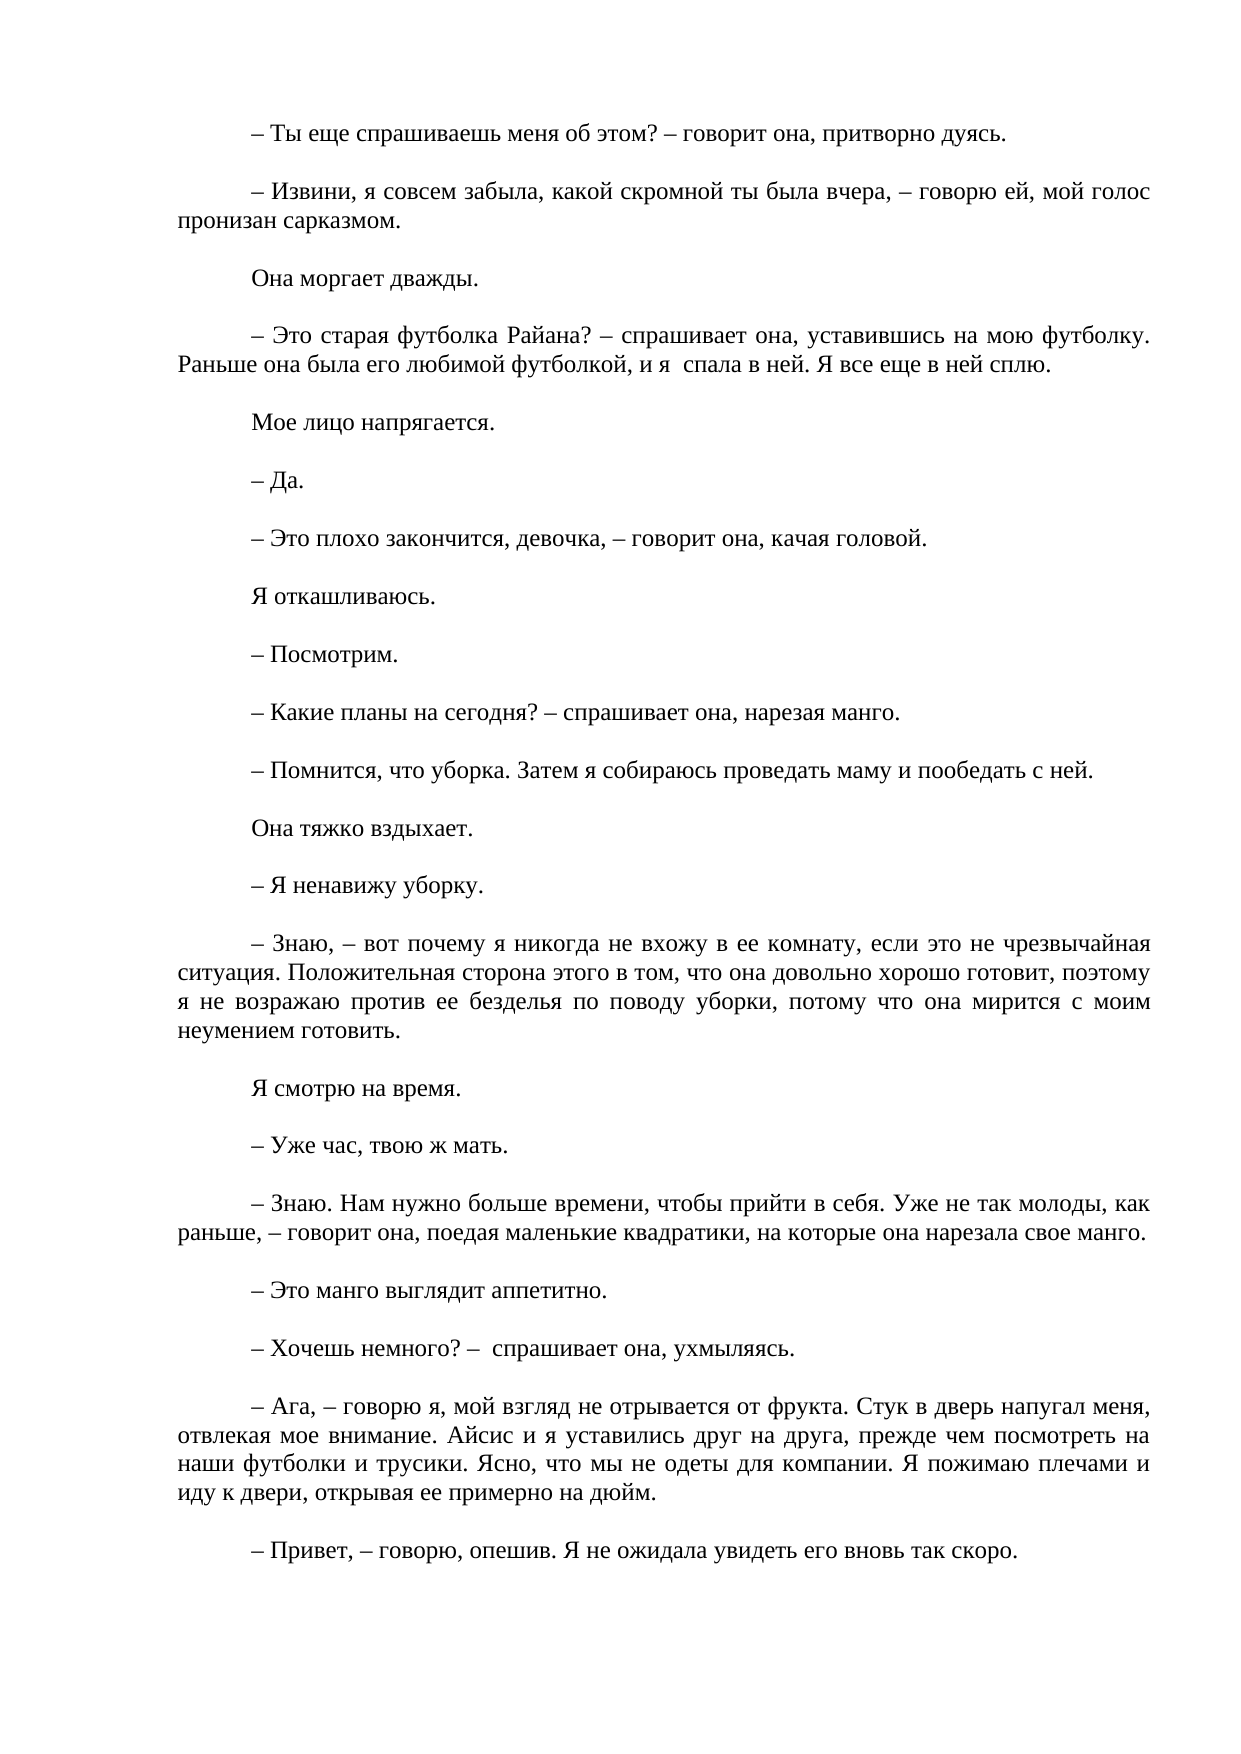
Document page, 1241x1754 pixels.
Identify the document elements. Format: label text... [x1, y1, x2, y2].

text – Привет, – говорю, опешив. Я не ожидала увидеть его вновь так скоро. [177, 1535, 1152, 1564]
text – Знаю, – вот почему я никогда не вхожу в ее комнату, если это не чрезвычайная ситуация. Положительная сторона этого в том, что она довольно хорошо готовит, поэтому я не возражаю против ее безделья по поводу уборки, потому что она мирится с моим неумением готовить. [177, 928, 1152, 1043]
text – Ты еще спрашиваешь меня об этом? – говорит она, притворно дуясь. [177, 118, 1152, 147]
text – Уже час, твою ж мать. [177, 1131, 1152, 1159]
text Я смотрю на время. [177, 1073, 1152, 1101]
text – Помнится, что уборка. Затем я собираюсь проведать маму и пообедать с ней. [177, 755, 1152, 783]
text – Это старая футболка Райана? – спрашивает она, уставившись на мою футболку. Раньше она была его любимой футболкой, и я спала в ней. Я все еще в ней сплю. [177, 321, 1152, 378]
text – Я ненавижу уборку. [177, 871, 1152, 899]
text Она моргает дважды. [177, 263, 1152, 291]
text – Извини, я совсем забыла, какой скромной ты была вчера, – говорю ей, мой голос пронизан сарказмом. [177, 176, 1152, 233]
text Я откашливаюсь. [177, 581, 1152, 610]
text – Какие планы на сегодня? – спрашивает она, нарезая манго. [177, 697, 1152, 726]
text Она тяжко вздыхает. [177, 813, 1152, 841]
text – Это плохо закончится, девочка, – говорит она, качая головой. [177, 523, 1152, 552]
text Мое лицо напрягается. [177, 407, 1152, 436]
text – Посмотрим. [177, 639, 1152, 668]
text – Хочешь немного? – спрашивает она, ухмыляясь. [177, 1333, 1152, 1362]
text – Знаю. Нам нужно больше времени, чтобы прийти в себя. Уже не так молоды, как раньше, – говорит она, поедая маленькие квадратики, на которые она нарезала свое манго. [177, 1188, 1152, 1246]
text – Это манго выглядит аппетитно. [177, 1275, 1152, 1304]
text – Да. [177, 465, 1152, 494]
text – Ага, – говорю я, мой взгляд не отрывается от фрукта. Стук в дверь напугал меня, отвлекая мое внимание. Айсис и я уставились друг на друга, прежде чем посмотреть на наши футболки и трусики. Ясно, что мы не одеты для компании. Я пожимаю плечами и иду к двери, открывая ее примерно на дюйм. [177, 1391, 1152, 1506]
